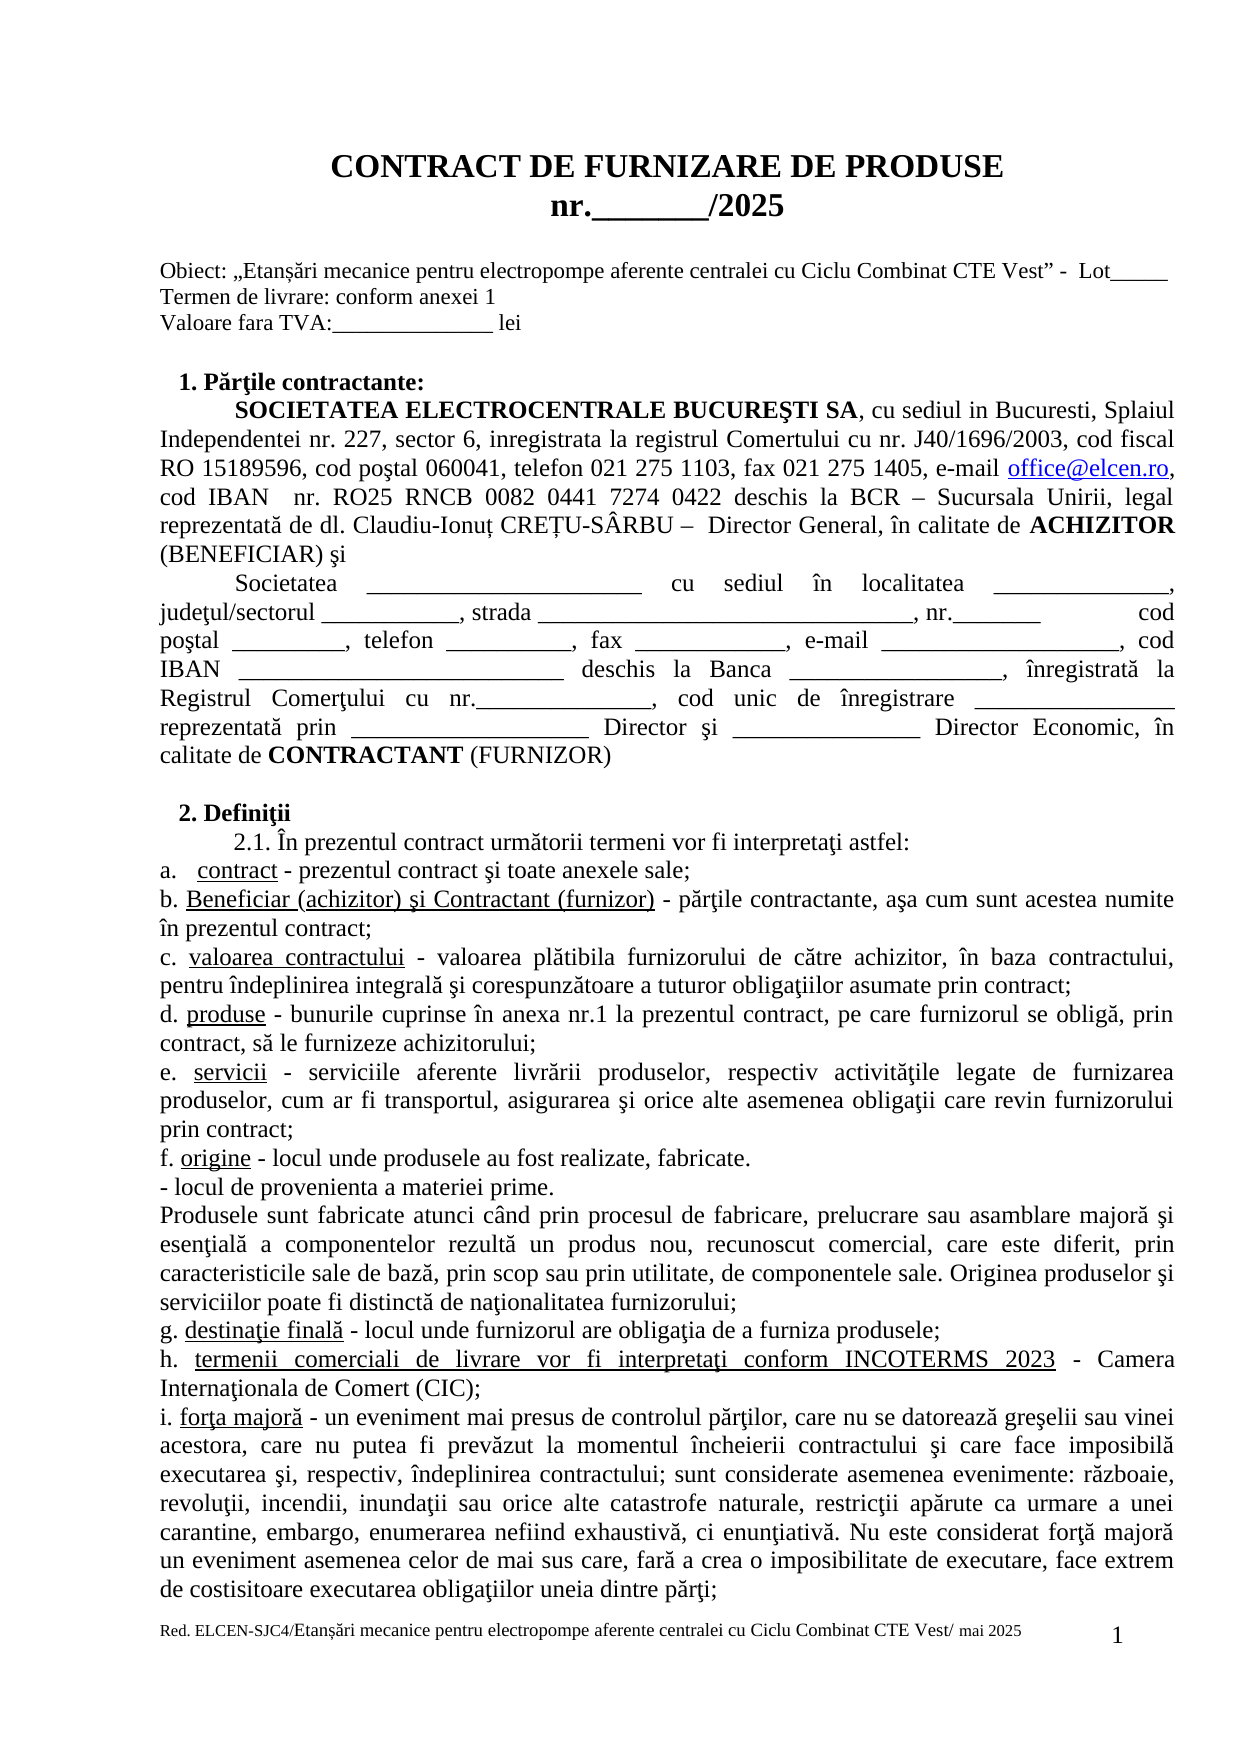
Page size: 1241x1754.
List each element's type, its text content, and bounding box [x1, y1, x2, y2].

text d. produse - bunurile cuprinse în anexa nr.1 la prezentul contract, pe care furnizorul se obligă, prin contract, să le furnizeze achizitorului; [159, 999, 1175, 1057]
text f. origine - locul unde produsele au fost realizate, fabricate. [159, 1143, 1175, 1172]
text g. destinaţie finală - locul unde furnizorul are obligaţia de a furniza produsele; [159, 1316, 1175, 1344]
text CONTRACT DE FURNIZARE DE PRODUSE nr._______/2025 [159, 146, 1175, 223]
text e. servicii - serviciile aferente livrării produselor, respectiv activităţile legate de furnizarea produselor, cum ar fi transportul, asigurarea şi orice alte asemenea obligaţii care revin furnizorului prin contract; [159, 1057, 1175, 1143]
text i. forţa majoră - un eveniment mai presus de controlul părţilor, care nu se datorează greşelii sau vinei acestora, care nu putea fi prevăzut la momentul încheierii contractului şi care face imposibilă executarea şi, respectiv, îndeplinirea contractului; sunt considerate asemenea evenimente: războaie, revoluţii, incendii, inundaţii sau orice alte catastrofe naturale, restricţii apărute ca urmare a unei carantine, embargo, enumerarea nefiind exhaustivă, ci enunţiativă. Nu este considerat forţă majoră un eveniment asemenea celor de mai sus care, fară a crea o imposibilitate de executare, face extrem de costisitoare executarea obligaţiilor uneia dintre părţi; [159, 1402, 1175, 1603]
list contract - prezentul contract şi toate anexele sale; [159, 856, 1175, 884]
text 2.1. În prezentul contract următorii termeni vor fi interpretaţi astfel: [159, 827, 1175, 856]
text Obiect: „Etanșări mecanice pentru electropompe aferente centralei cu Ciclu Combinat CTE Vest” - Lot_____ [159, 257, 1175, 283]
text c. valoarea contractului - valoarea plătibila furnizorului de către achizitor, în baza contractului, pentru îndeplinirea integrală şi corespunzătoare a tuturor obligaţiilor asumate prin contract; [159, 942, 1175, 999]
text Produsele sunt fabricate atunci când prin procesul de fabricare, prelucrare sau asamblare majoră şi esenţială a componentelor rezultă un produs nou, recunoscut comercial, care este diferit, prin caracteristicile sale de bază, prin scop sau prin utilitate, de componentele sale. Originea produselor şi serviciilor poate fi distinctă de naţionalitatea furnizorului; [159, 1201, 1175, 1316]
text Societatea ______________________ cu sediul în localitatea ______________, judeţul/sectorul ___________, strada ______________________________, nr._______ cod poştal _________, telefon __________, fax ____________, e-mail ___________________, cod IBAN __________________________ deschis la Banca _________________, înregistrată la Registrul Comerţului cu nr.______________, cod unic de înregistrare ________________ reprezentată prin ___________________ Director şi _______________ Director Economic, în calitate de CONTRACTANT (FURNIZOR) [159, 568, 1175, 769]
text - locul de provenienta a materiei prime. [159, 1172, 1175, 1201]
text SOCIETATEA ELECTROCENTRALE BUCUREŞTI SA, cu sediul in Bucuresti, Splaiul Independentei nr. 227, sector 6, inregistrata la registrul Comertului cu nr. J40/1696/2003, cod fiscal RO 15189596, cod poştal 060041, telefon 021 275 1103, fax 021 275 1405, e-mail office@elcen.ro, cod IBAN nr. RO25 RNCB 0082 0441 7274 0422 deschis la BCR – Sucursala Unirii, legal reprezentată de dl. Claudiu-Ionuț CREȚU-SÂRBU – Director General, în calitate de ACHIZITOR (BENEFICIAR) şi [159, 396, 1175, 568]
text 2. Definiţii [159, 798, 1175, 827]
text Valoare fara TVA:______________ lei [159, 309, 1175, 336]
text b. Beneficiar (achizitor) şi Contractant (furnizor) - părţile contractante, aşa cum sunt acestea numite în prezentul contract; [159, 884, 1175, 942]
text h. termenii comerciali de livrare vor fi interpretaţi conform INCOTERMS 2023 - Camera Internaţionala de Comert (CIC); [159, 1344, 1175, 1402]
text Termen de livrare: conform anexei 1 [159, 283, 1175, 309]
text 1. Părţile contractante: [159, 367, 1175, 396]
